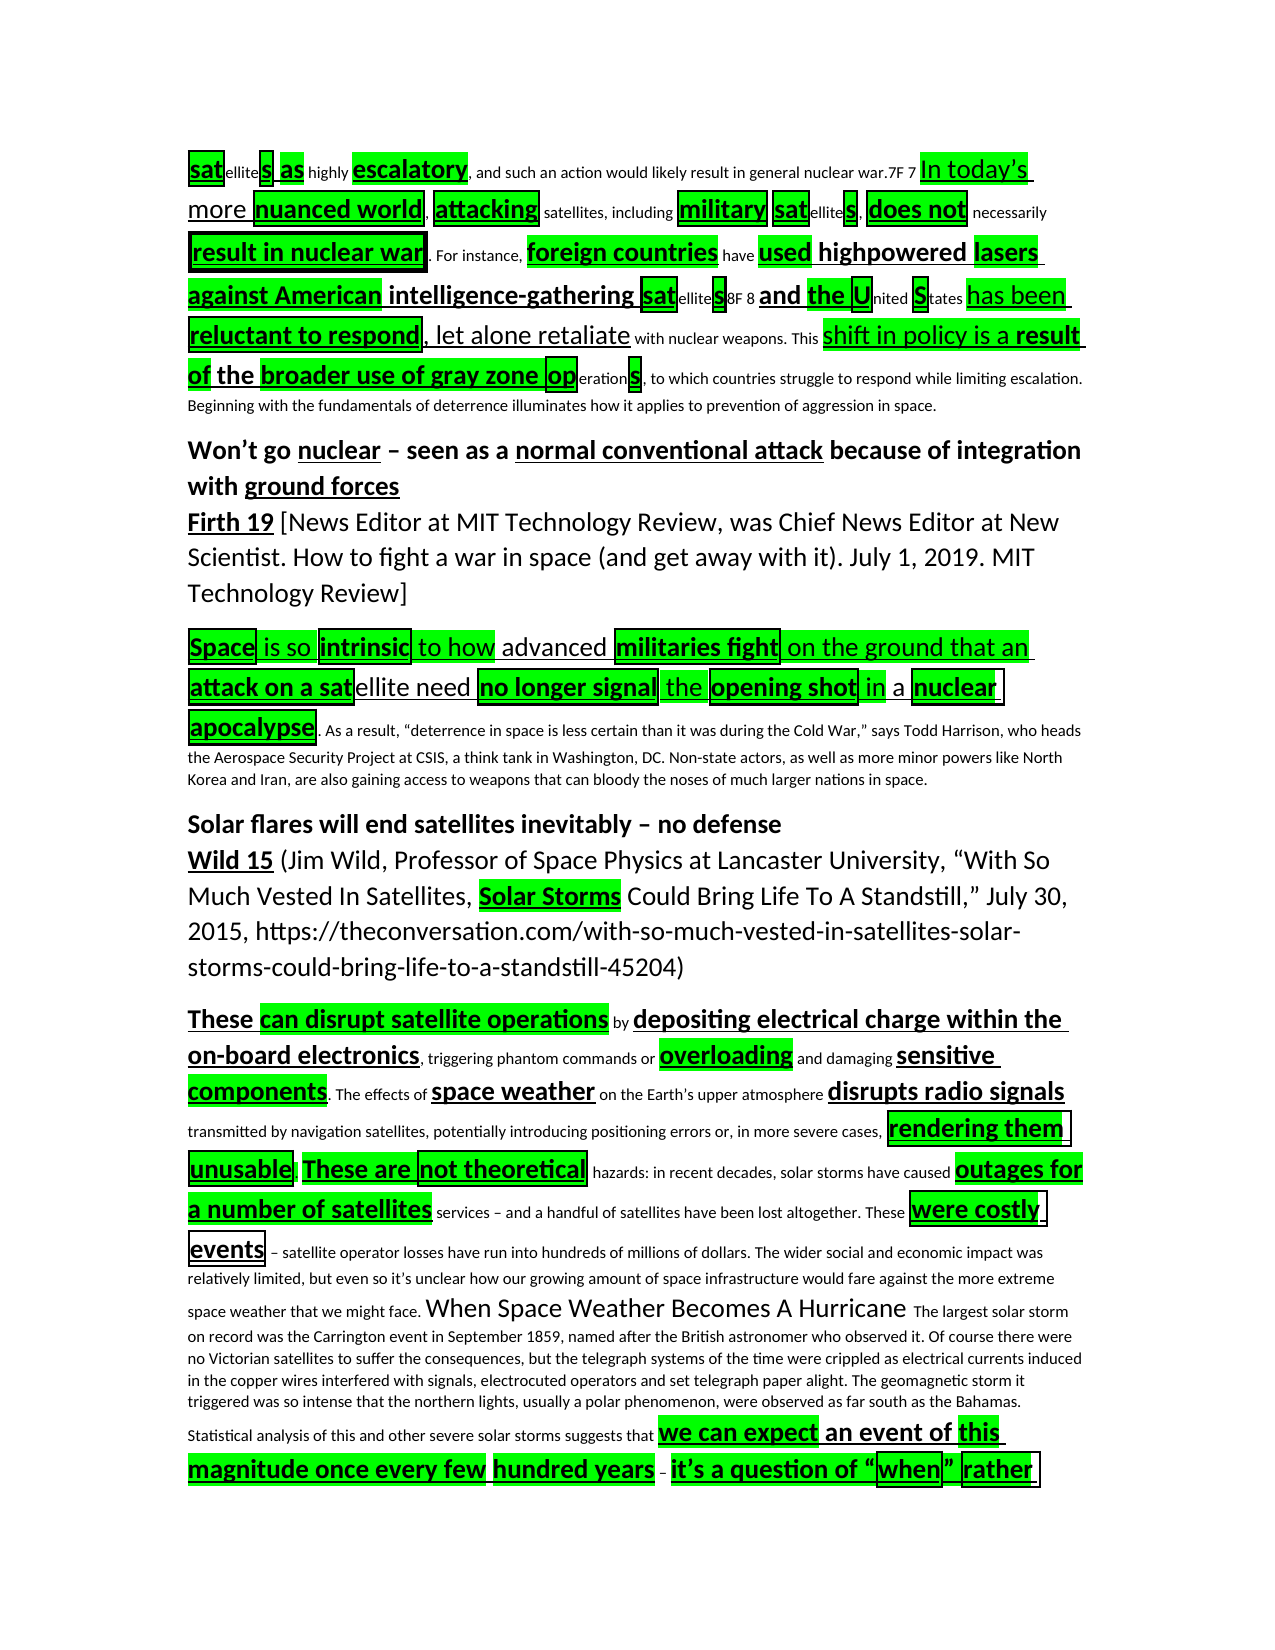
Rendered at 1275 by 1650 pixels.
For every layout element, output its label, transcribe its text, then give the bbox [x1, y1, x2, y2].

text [187, 1002, 1087, 1488]
subtitle Won’t go nuclear – seen as a normal conventional attack because of integration with ground forces [187, 433, 1087, 502]
text Space is so intrinsic to how advanced militaries fight on the ground that an attack on a satellite need no longer signal the opening shot in a nuclear apocalypse. As a result, “deterrence in space is less certain than it was during the Cold War,” says Todd Harrison, who heads the Aerospace Security Project at CSIS, a think tank in Washington, DC. Non-state actors, as well as more minor powers like North Korea and Iran, are also gaining access to weapons that can bloody the noses of much larger nations in space. [187, 628, 1087, 789]
text Firth 19 [News Editor at MIT Technology Review, was Chief News Editor at New Scientist. How to fight a war in space (and get away with it). July 1, 2019. MIT Technology Review] [187, 505, 1087, 609]
subtitle Solar flares will end satellites inevitably – no defense [187, 808, 1087, 841]
text Wild 15 (Jim Wild, Professor of Space Physics at Lancaster University, “With So Much Vested In Satellites, Solar Storms Could Bring Life To A Standstill,” July 30, 2015, https://theconversation.com/with-so-much-vested-in-satellites-solar-storms-could-bring-life-to-a-standstill-45204) [187, 843, 1087, 983]
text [187, 150, 1087, 415]
